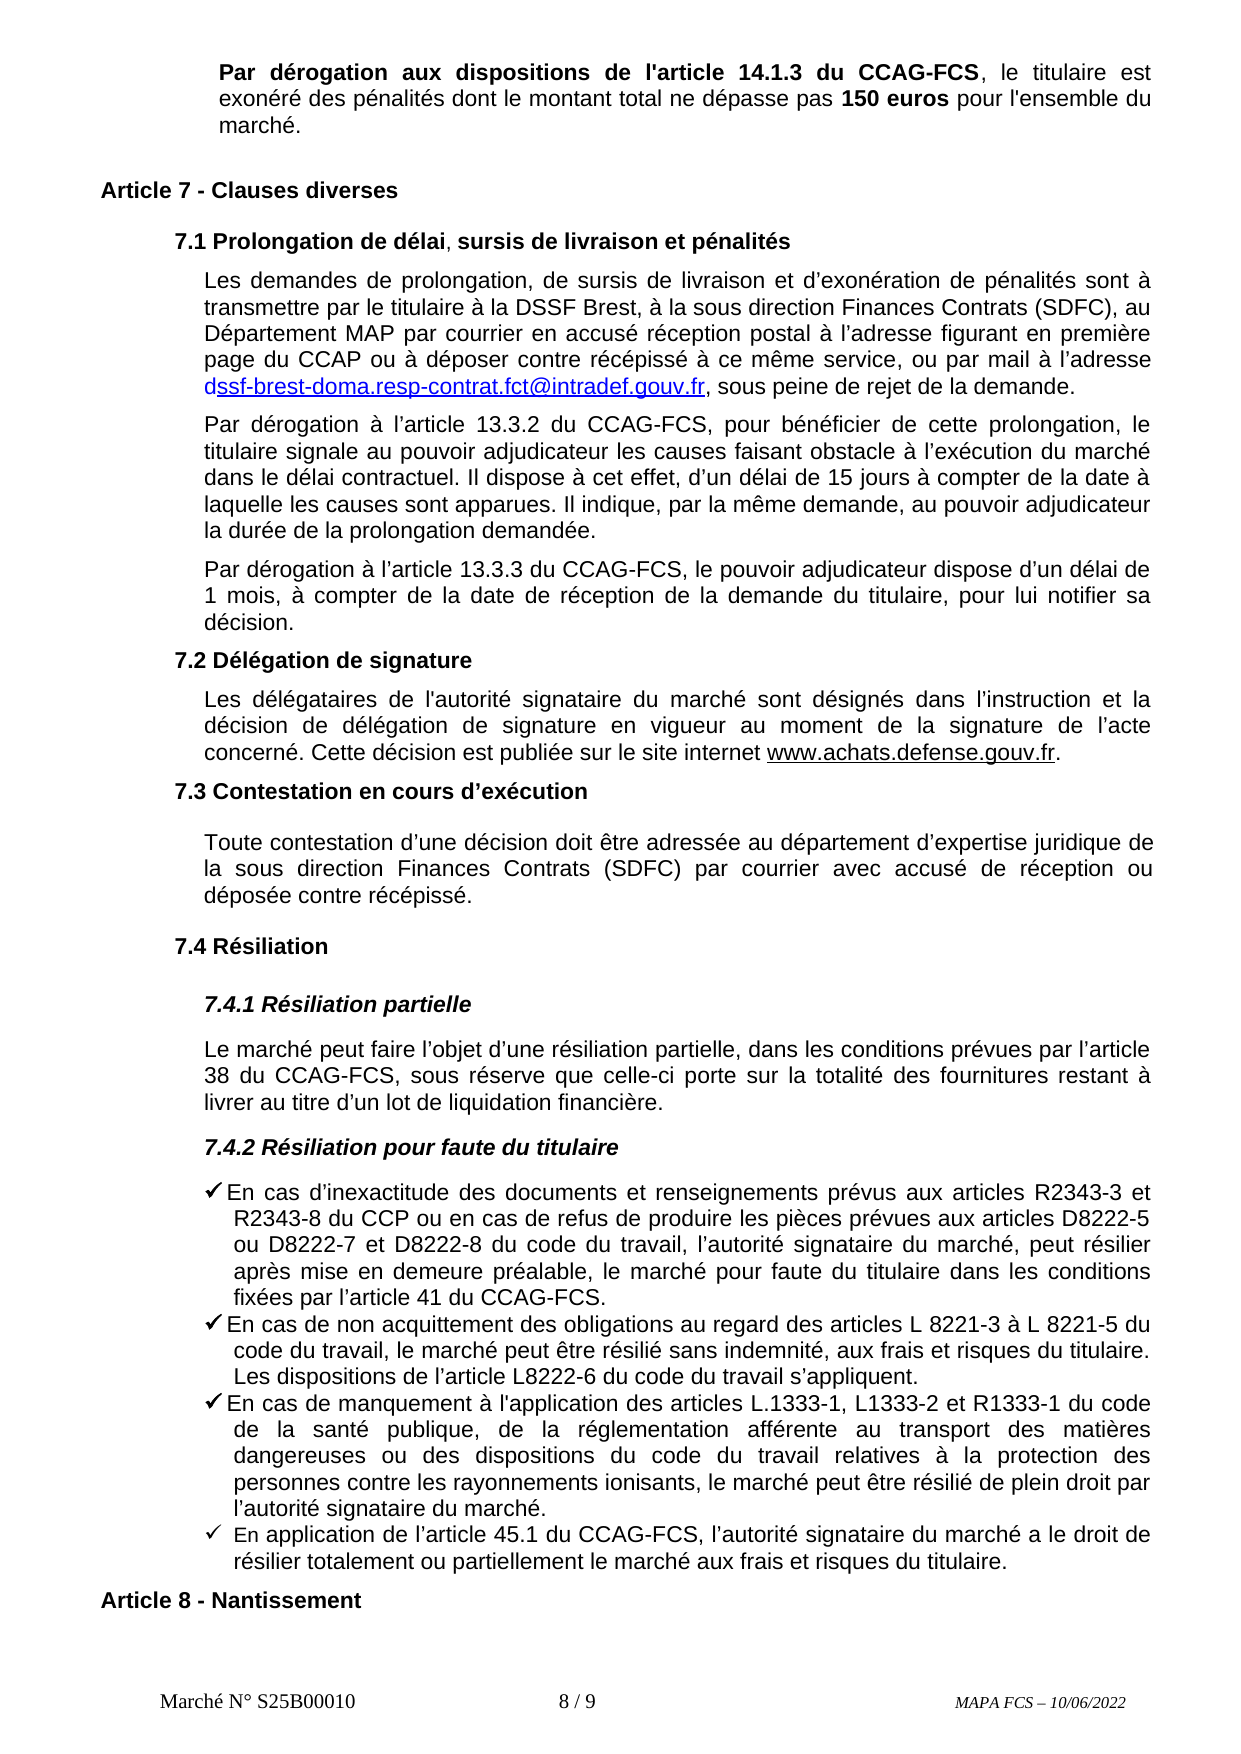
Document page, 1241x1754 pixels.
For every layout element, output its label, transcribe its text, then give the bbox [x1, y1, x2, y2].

text 7.2 Délégation de signature [174, 647, 1154, 674]
text Article 8 - Nantissement [100, 1587, 1154, 1613]
list En cas de non acquittement des obligations au regard des articles L 8221-3 à L 8221-5 du code du travail, le marché peut être résilié sans indemnité, aux frais et risques du titulaire. Les dispositions de l’article L8222-6 du code du travail s’appliquent. [204, 1311, 1152, 1389]
text 7.4 Résiliation [174, 933, 1154, 959]
text Toute contestation d’une décision doit être adressée au département d’expertise juridique de la sous direction Finances Contrats (SDFC) par courrier avec accusé de réception ou déposée contre récépissé. [204, 829, 1154, 908]
text Les délégataires de l'autorité signataire du marché sont désignés dans l’instruction et la décision de délégation de signature en vigueur au moment de la signature de l’acte concerné. Cette décision est publiée sur le site internet www.achats.defense.gouv.fr. [204, 686, 1152, 765]
list En cas d’inexactitude des documents et renseignements prévus aux articles R2343-3 et R2343-8 du CCP ou en cas de refus de produire les pièces prévues aux articles D8222-5 ou D8222-7 et D8222-8 du code du travail, l’autorité signataire du marché, peut résilier après mise en demeure préalable, le marché pour faute du titulaire dans les conditions fixées par l’article 41 du CCAG-FCS. [204, 1179, 1152, 1311]
text 7.3 Contestation en cours d’exécution [174, 778, 1154, 804]
list En cas de manquement à l'application des articles L.1333-1, L1333-2 et R1333-1 du code de la santé publique, de la réglementation afférente au transport des matières dangereuses ou des dispositions du code du travail relatives à la protection des personnes contre les rayonnements ionisants, le marché peut être résilié de plein droit par l’autorité signataire du marché. [204, 1389, 1152, 1521]
list En application de l’article 45.1 du CCAG-FCS, l’autorité signataire du marché a le droit de résilier totalement ou partiellement le marché aux frais et risques du titulaire. [204, 1521, 1152, 1574]
subtitle 7.4.1 Résiliation partielle [204, 991, 1152, 1017]
text Par dérogation à l’article 13.3.2 du CCAG-FCS, pour bénéficier de cette prolongation, le titulaire signale au pouvoir adjudicateur les causes faisant obstacle à l’exécution du marché dans le délai contractuel. Il dispose à cet effet, d’un délai de 15 jours à compter de la date à laquelle les causes sont apparues. Il indique, par la même demande, au pouvoir adjudicateur la durée de la prolongation demandée. [204, 411, 1152, 543]
text 7.1 Prolongation de délai, sursis de livraison et pénalités [174, 228, 1154, 255]
text Les demandes de prolongation, de sursis de livraison et d’exonération de pénalités sont à transmettre par le titulaire à , à la sous direction Finances Contrats (SDFC), au Département MAP par courrier en accusé réception postal à l’adresse figurant en première page du CCAP ou à déposer contre récépissé à ce même service, ou par mail à l’adresse dssf-brest-doma.resp-contrat.fct@intradef.gouv.fr, sous peine de rejet de la demande. [204, 267, 1152, 399]
text Par dérogation à l’article 13.3.3 du CCAG-FCS, le pouvoir adjudicateur dispose d’un délai de 1 mois, à compter de la date de réception de la demande du titulaire, pour lui notifier sa décision. [204, 556, 1152, 635]
text Par dérogation aux dispositions de l'article 14.1.3 du CCAG-FCS, le titulaire est exonéré des pénalités dont le montant total ne dépasse pas 150 euros pour l'ensemble du marché. [218, 59, 1152, 138]
text Le marché peut faire l’objet d’une résiliation partielle, dans les conditions prévues par l’article 38 du CCAG-FCS, sous réserve que celle-ci porte sur la totalité des fournitures restant à livrer au titre d’un lot de liquidation financière. [204, 1036, 1152, 1115]
subtitle 7.4.2 Résiliation pour faute du titulaire [204, 1134, 1152, 1160]
text Article 7 - Clauses diverses [100, 177, 1154, 203]
